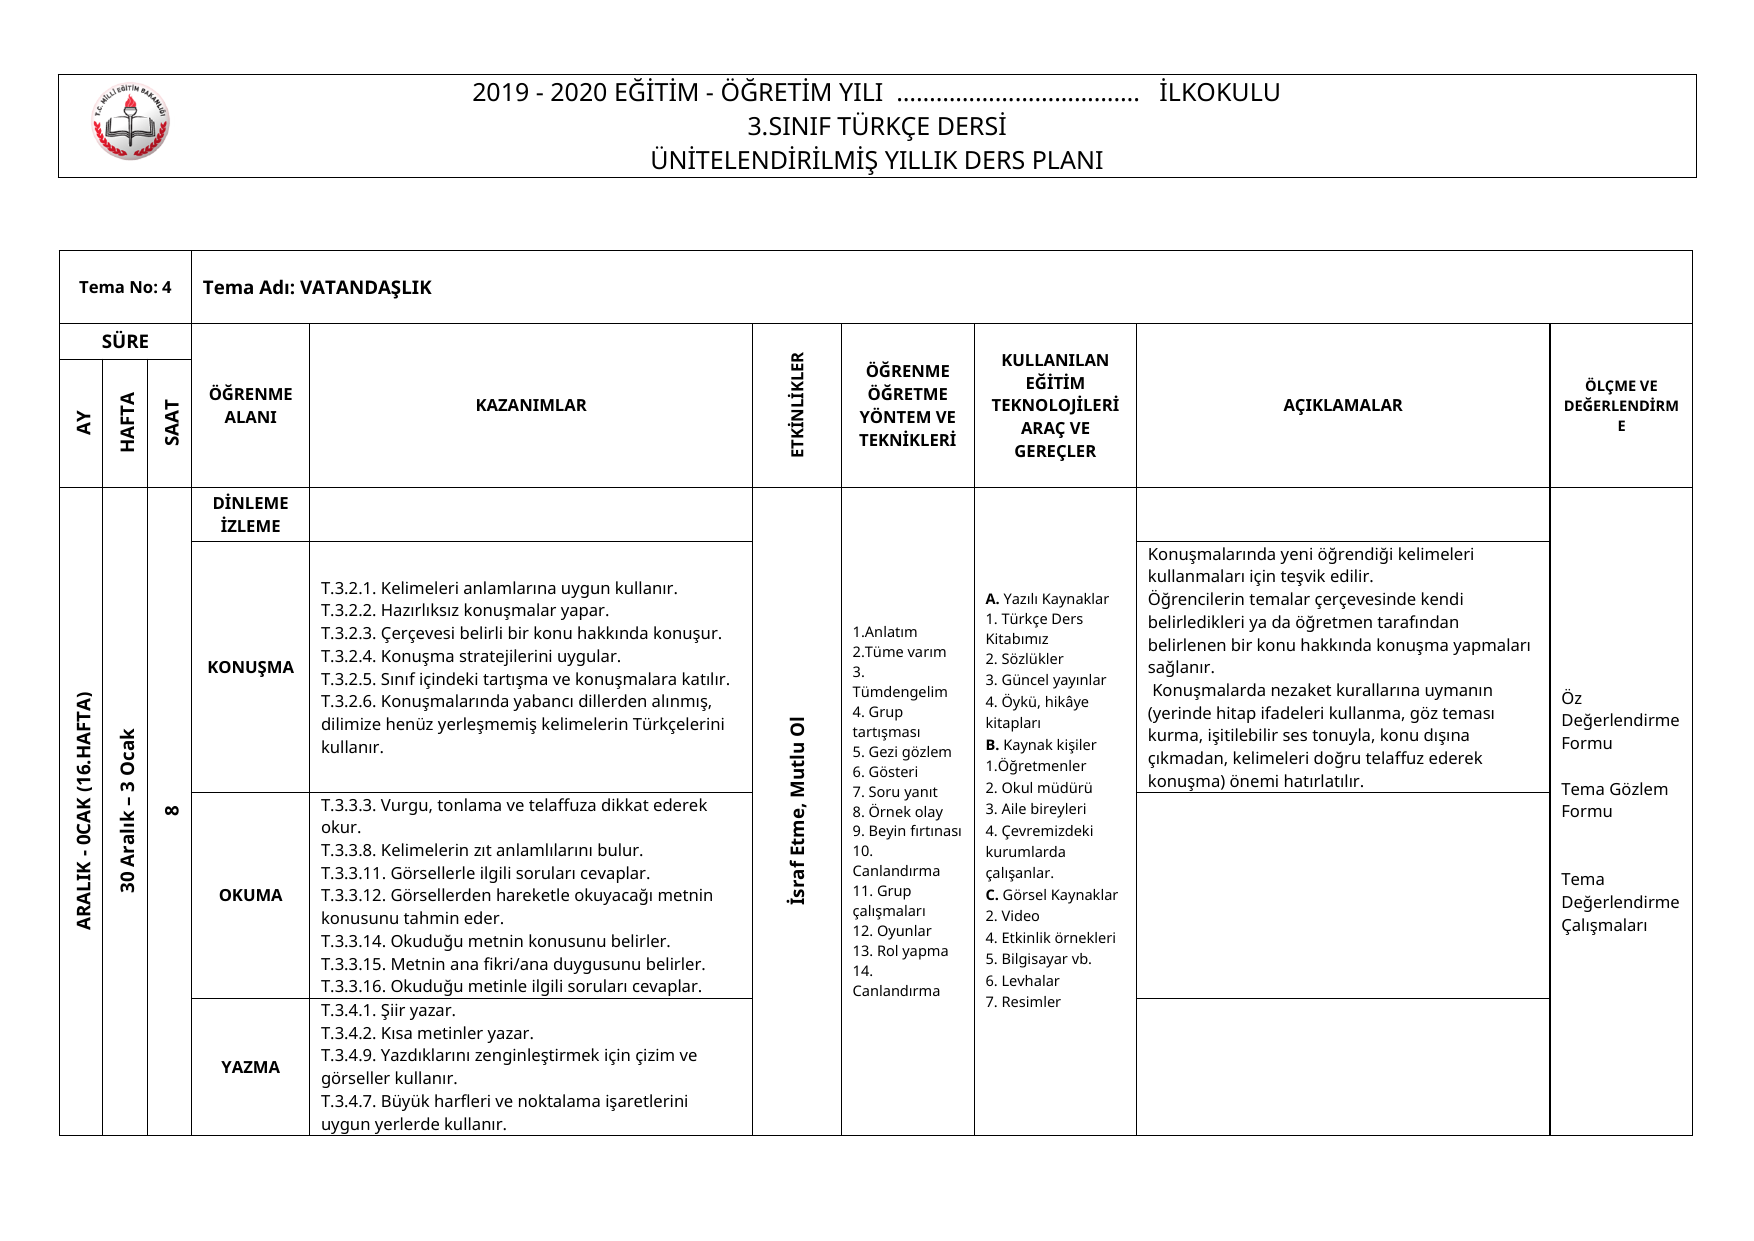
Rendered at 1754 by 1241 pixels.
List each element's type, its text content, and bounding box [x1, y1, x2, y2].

table_cell İsraf Etme, Mutlu Ol [753, 488, 841, 1135]
table_cell ÖLÇME VE DEĞERLENDİRME [1551, 324, 1692, 487]
table_cell [1137, 999, 1549, 1135]
table_cell Konuşmalarında yeni öğrendiği kelimeleri kullanmaları için teşvik edilir. Öğrencilerin temalar çerçevesinde kendi belirledikleri ya da öğretmen tarafından belirlenen bir konu hakkında konuşma yapmaları sağlanır. Konuşmalarda nezaket kurallarına uymanın (yerinde hitap ifadeleri kullanma, göz teması kurma, işitilebilir ses tonuyla, konu dışına çıkmadan, kelimeleri doğru telaffuz ederek konuşma) önemi hatırlatılır. [1137, 542, 1549, 792]
table_cell ARALIK - 0CAK (16.HAFTA) [60, 488, 102, 1135]
table_cell 8 [148, 488, 191, 1135]
table_cell T.3.2.1. Kelimeleri anlamlarına uygun kullanır. T.3.2.2. Hazırlıksız konuşmalar yapar. T.3.2.3. Çerçevesi belirli bir konu hakkında konuşur. T.3.2.4. Konuşma stratejilerini uygular. T.3.2.5. Sınıf içindeki tartışma ve konuşmalara katılır. T.3.2.6. Konuşmalarında yabancı dillerden alınmış, dilimize henüz yerleşmemiş kelimelerin Türkçelerini kullanır. [310, 542, 752, 792]
table_cell Öz Değerlendirme Formu Tema Gözlem Formu Tema Değerlendirme Çalışmaları [1551, 488, 1692, 1135]
table_cell ÖĞRENME ALANI [192, 324, 309, 487]
table_cell 1.Anlatım 2.Tüme varım 3. Tümdengelim 4. Grup tartışması 5. Gezi gözlem 6. Gösteri 7. Soru yanıt 8. Örnek olay 9. Beyin fırtınası 10. Canlandırma 11. Grup çalışmaları 12. Oyunlar 13. Rol yapma 14. Canlandırma [842, 488, 974, 1135]
table_cell SAAT [148, 360, 191, 487]
table_cell [1137, 488, 1549, 541]
table_header Tema Adı: VATANDAŞLIK [192, 251, 1692, 323]
table_header Tema No: 4 [60, 251, 191, 323]
picture [85, 77, 175, 167]
table_cell KULLANILAN EĞİTİM TEKNOLOJİLERİ ARAÇ VE GEREÇLER [975, 324, 1136, 487]
table_cell ETKİNLİKLER [753, 324, 841, 487]
table_cell T.3.3.3. Vurgu, tonlama ve telaffuza dikkat ederek okur. T.3.3.8. Kelimelerin zıt anlamlılarını bulur. T.3.3.11. Görsellerle ilgili soruları cevaplar. T.3.3.12. Görsellerden hareketle okuyacağı metnin konusunu tahmin eder. T.3.3.14. Okuduğu metnin konusunu belirler. T.3.3.15. Metnin ana fikri/ana duygusunu belirler. T.3.3.16. Okuduğu metinle ilgili soruları cevaplar. [310, 793, 752, 997]
table_cell T.3.4.1. Şiir yazar. T.3.4.2. Kısa metinler yazar. T.3.4.9. Yazdıklarını zenginleştirmek için çizim ve görseller kullanır. T.3.4.7. Büyük harfleri ve noktalama işaretlerini uygun yerlerde kullanır. [310, 999, 752, 1135]
table_cell SÜRE [60, 324, 191, 358]
table_cell [1137, 793, 1549, 997]
table_cell OKUMA [192, 793, 309, 997]
table_cell DİNLEME İZLEME [192, 488, 309, 541]
table_cell AÇIKLAMALAR [1137, 324, 1549, 487]
table_cell KONUŞMA [192, 542, 309, 792]
table_cell ÖĞRENME ÖĞRETME YÖNTEM VE TEKNİKLERİ [842, 324, 974, 487]
table_cell [310, 488, 752, 541]
table_cell KAZANIMLAR [310, 324, 752, 487]
table_cell 30 Aralık – 3 Ocak [103, 488, 147, 1135]
table_cell A. Yazılı Kaynaklar 1. Türkçe Ders Kitabımız 2. Sözlükler 3. Güncel yayınlar 4. Öykü, hikâye kitapları B. Kaynak kişiler 1.Öğretmenler 2. Okul müdürü 3. Aile bireyleri 4. Çevremizdeki kurumlarda çalışanlar. C. Görsel Kaynaklar 2. Video 4. Etkinlik örnekleri 5. Bilgisayar vb. 6. Levhalar 7. Resimler [975, 488, 1136, 1135]
table_cell HAFTA [103, 360, 147, 487]
table_cell YAZMA [192, 999, 309, 1135]
table_cell AY [60, 360, 102, 487]
